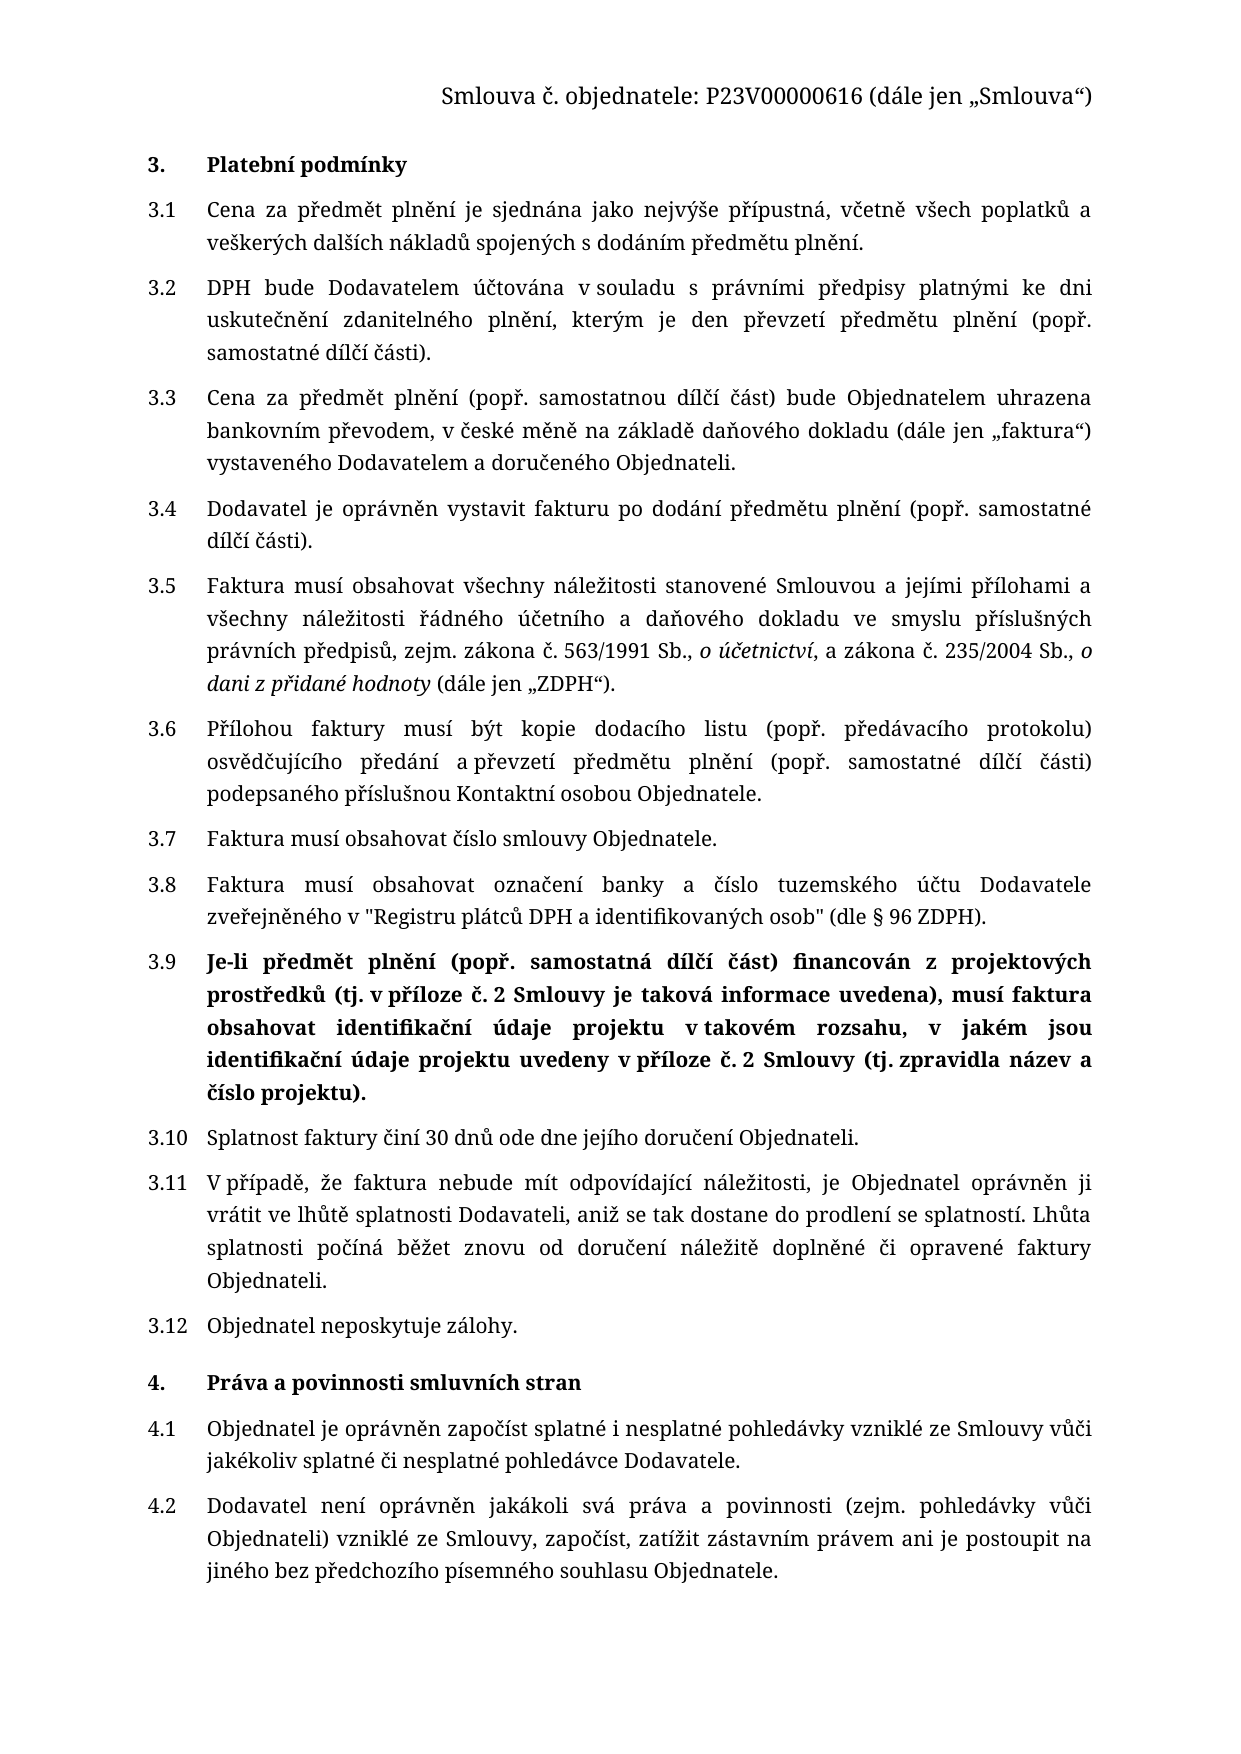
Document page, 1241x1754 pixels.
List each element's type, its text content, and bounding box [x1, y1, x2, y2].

list Cena za předmět plnění je sjednána jako nejvýše přípustná, včetně všech poplatků a veškerých dalších nákladů spojených s dodáním předmětu plnění. [148, 195, 1093, 256]
list Platební podmínky [148, 150, 1093, 179]
list Splatnost faktury činí 30 dnů ode dne jejího doručení Objednateli. [148, 1123, 1093, 1151]
list Faktura musí obsahovat číslo smlouvy Objednatele. [148, 824, 1093, 853]
list Faktura musí obsahovat označení banky a číslo tuzemského účtu Dodavatele zveřejněného v "Registru plátců DPH a identifikovaných osob" (dle § 96 ZDPH). [148, 870, 1093, 931]
list Dodavatel není oprávněn jakákoli svá práva a povinnosti (zejm. pohledávky vůči Objednateli) vzniklé ze Smlouvy, započíst, zatížit zástavním právem ani je postoupit na jiného bez předchozího písemného souhlasu Objednatele. [148, 1491, 1093, 1585]
list Faktura musí obsahovat všechny náležitosti stanovené Smlouvou a jejími přílohami a všechny náležitosti řádného účetního a daňového dokladu ve smyslu příslušných právních předpisů, zejm. zákona č. 563/1991 Sb., o účetnictví, a zákona č. 235/2004 Sb., o dani z přidané hodnoty (dále jen „ZDPH“). [148, 571, 1093, 698]
list Přílohou faktury musí být kopie dodacího listu (popř. předávacího protokolu) osvědčujícího předání a převzetí předmětu plnění (popř. samostatné dílčí části) podepsaného příslušnou Kontaktní osobou Objednatele. [148, 714, 1093, 808]
list Objednatel je oprávněn započíst splatné i nesplatné pohledávky vzniklé ze Smlouvy vůči jakékoliv splatné či nesplatné pohledávce Dodavatele. [148, 1414, 1093, 1475]
list Práva a povinnosti smluvních stran [148, 1368, 1093, 1397]
list DPH bude Dodavatelem účtována v souladu s právními předpisy platnými ke dni uskutečnění zdanitelného plnění, kterým je den převzetí předmětu plnění (popř. samostatné dílčí části). [148, 273, 1093, 367]
list V případě, že faktura nebude mít odpovídající náležitosti, je Objednatel oprávněn ji vrátit ve lhůtě splatnosti Dodavateli, aniž se tak dostane do prodlení se splatností. Lhůta splatnosti počíná běžet znovu od doručení náležitě doplněné či opravené faktury Objednateli. [148, 1168, 1093, 1294]
list Objednatel neposkytuje zálohy. [148, 1311, 1093, 1339]
list Je-li předmět plnění (popř. samostatná dílčí část) financován z projektových prostředků (tj. v příloze č. 2 Smlouvy je taková informace uvedena), musí faktura obsahovat identifikační údaje projektu v takovém rozsahu, v jakém jsou identifikační údaje projektu uvedeny v příloze č. 2 Smlouvy (tj. zpravidla název a číslo projektu). [148, 947, 1093, 1106]
list Cena za předmět plnění (popř. samostatnou dílčí část) bude Objednatelem uhrazena bankovním převodem, v české měně na základě daňového dokladu (dále jen „faktura“) vystaveného Dodavatelem a doručeného Objednateli. [148, 383, 1093, 477]
list Dodavatel je oprávněn vystavit fakturu po dodání předmětu plnění (popř. samostatné dílčí části). [148, 494, 1093, 555]
